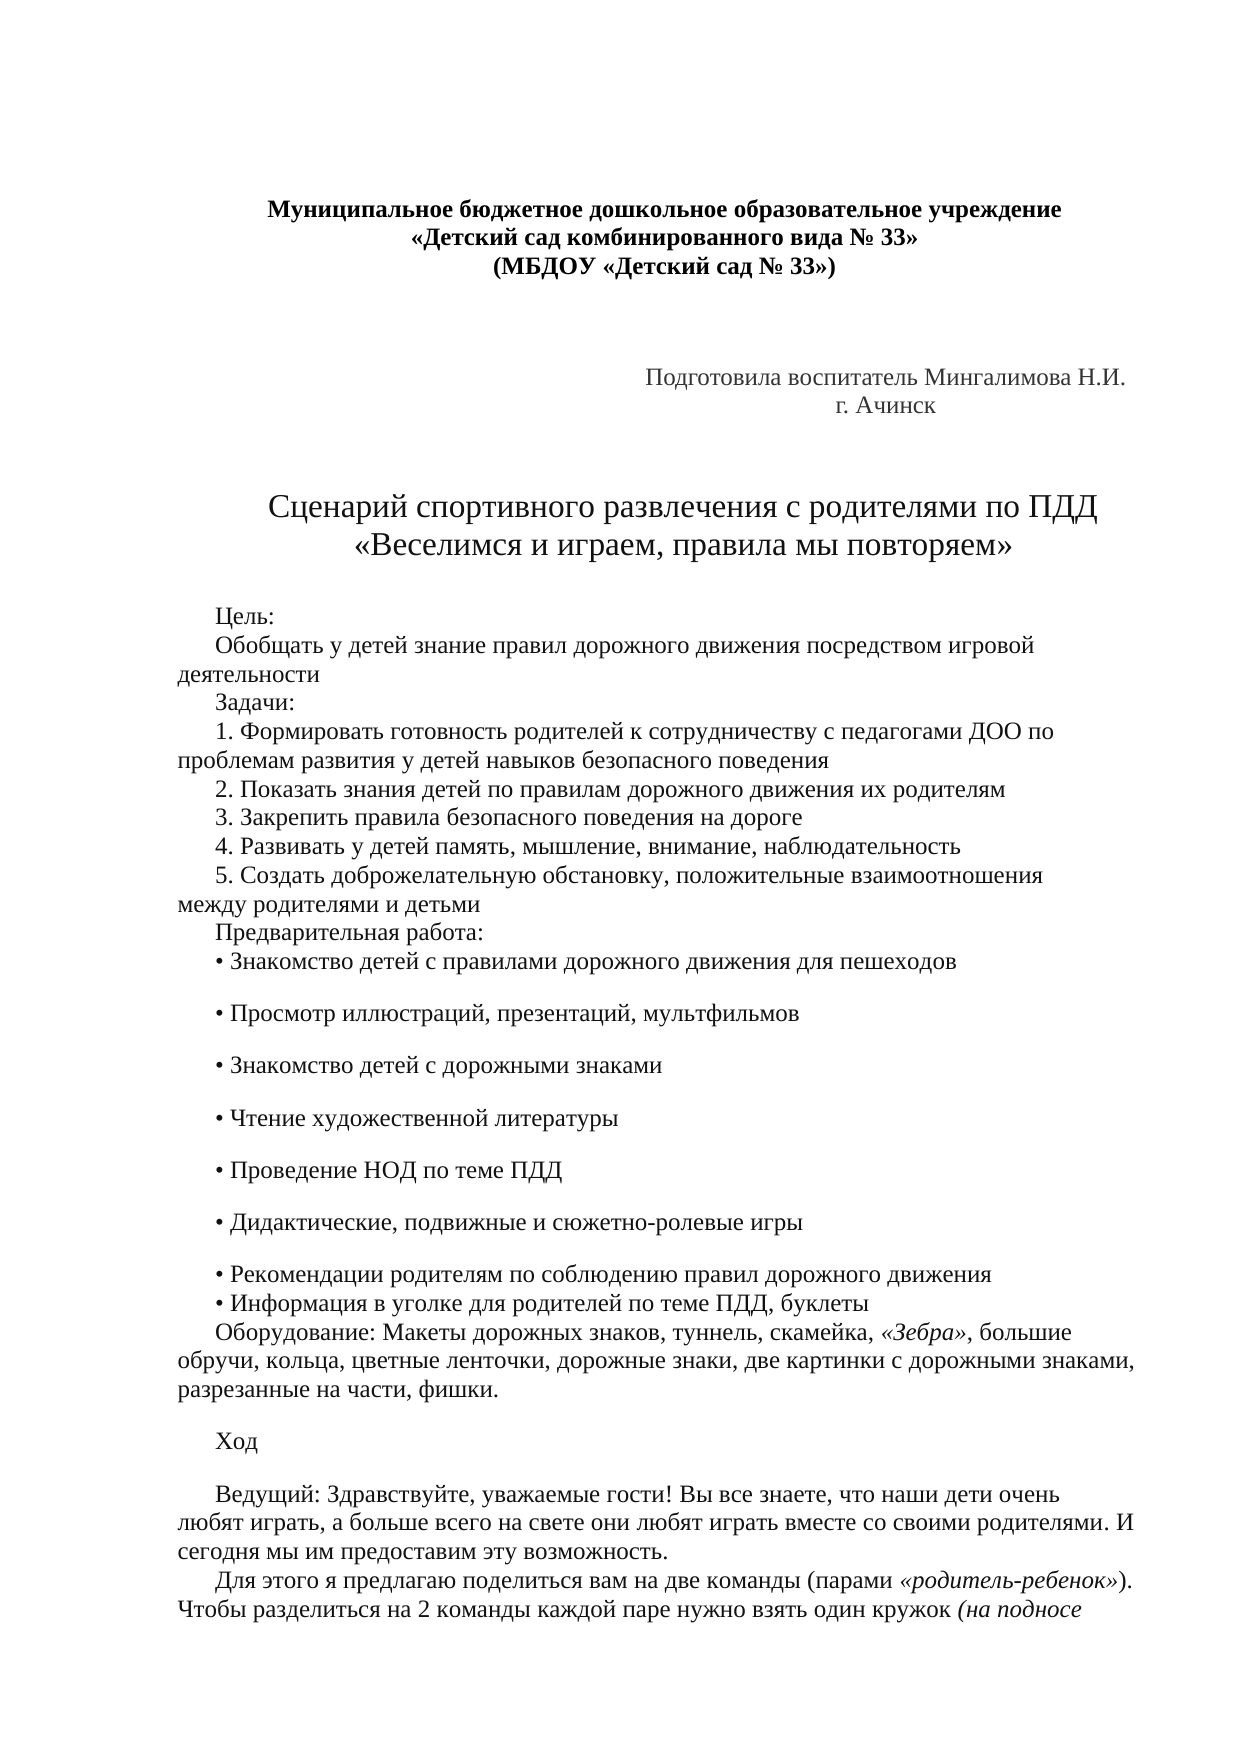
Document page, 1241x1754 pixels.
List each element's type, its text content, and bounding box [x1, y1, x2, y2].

text 3. Закрепить правила безопасного поведения на дороге [177, 802, 1152, 831]
text • Рекомендации родителям по соблюдению правил дорожного движения [177, 1259, 1152, 1288]
text • Информация в уголке для родителей по теме ПДД, буклеты [177, 1288, 1152, 1317]
text Цель: [177, 601, 1152, 630]
text • Дидактические, подвижные и сюжетно-ролевые игры [177, 1207, 1152, 1236]
text 4. Развивать у детей память, мышление, внимание, наблюдательность [177, 831, 1152, 860]
text Ведущий: Здравствуйте, уважаемые гости! Вы все знаете, что наши дети очень любят играть, а больше всего на свете они любят играть вместе со своими родителями. И сегодня мы им предоставим эту возможность. [177, 1479, 1152, 1565]
text • Чтение художественной литературы [177, 1103, 1152, 1131]
text Оборудование: Макеты дорожных знаков, туннель, скамейка, «Зебра», большие обручи, кольца, цветные ленточки, дорожные знаки, две картинки с дорожными знаками, разрезанные на части, фишки. [177, 1317, 1152, 1403]
text Предварительная работа: [177, 917, 1152, 946]
text • Знакомство детей с правилами дорожного движения для пешеходов [177, 946, 1152, 975]
text 2. Показать знания детей по правилам дорожного движения их родителям [177, 774, 1152, 802]
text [177, 1565, 1152, 1622]
text «Веселимся и играем, правила мы повторяем» [177, 524, 1152, 563]
text • Знакомство детей с дорожными знаками [177, 1051, 1152, 1079]
text 1. Формировать готовность родителей к сотрудничеству с педагогами ДОО по проблемам развития у детей навыков безопасного поведения [177, 716, 1152, 774]
text • Просмотр иллюстраций, презентаций, мультфильмов [177, 998, 1152, 1027]
text (МБДОУ «Детский сад № 33») [177, 251, 1152, 280]
text 5. Создать доброжелательную обстановку, положительные взаимоотношения между родителями и детьми [177, 860, 1152, 917]
text Задачи: [177, 687, 1152, 716]
text г. Ачинск [546, 390, 1152, 419]
text Ход [177, 1426, 1152, 1455]
text Подготовила воспитатель Мингалимова Н.И. [546, 362, 1152, 390]
text Обобщать у детей знание правил дорожного движения посредством игровой деятельности [177, 630, 1152, 687]
text «Детский сад комбинированного вида № 33» [177, 222, 1152, 251]
text Сценарий спортивного развлечения с родителями по ПДД [177, 486, 1152, 524]
text • Проведение НОД по теме ПДД [177, 1155, 1152, 1184]
text Муниципальное бюджетное дошкольное образовательное учреждение [177, 194, 1152, 222]
